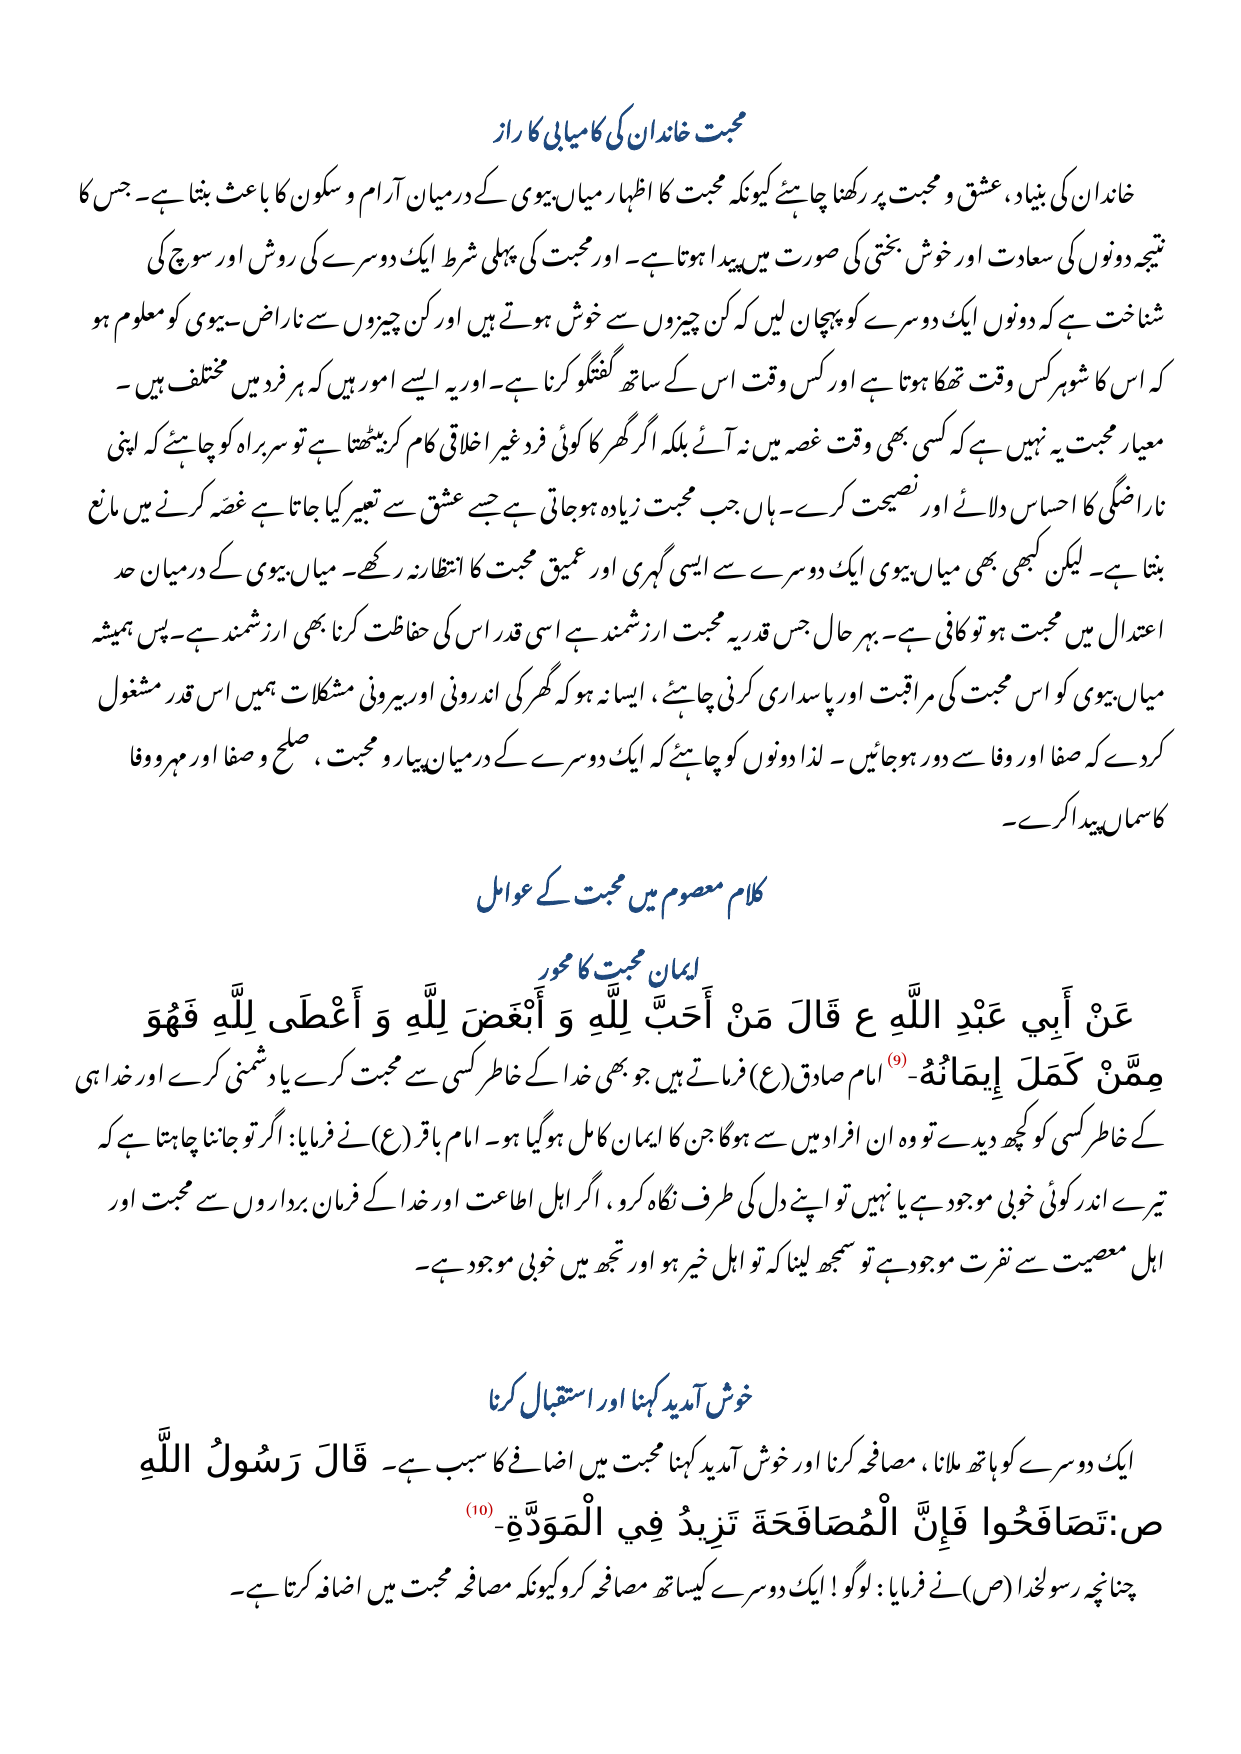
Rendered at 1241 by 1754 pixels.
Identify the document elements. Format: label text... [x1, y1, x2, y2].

subtitle محبت خاندان کی کامیابی کا راز [75, 94, 1165, 156]
text خاندان کی بنیاد ،عشق و محبت پر رکھنا چاہئے کیونکہ محبت کا اظہار میاں بیوی کے درمیان آرام و سکون کا باعث بنتا ہے۔ جس کا نتیجہ دونوں کی سعادت اور خوش بختی کی صورت میں پیدا ہوتاہے۔ اورمحبت کی پہلی شرط ایک دوسرے کی روش اور سوچ کی شناخت ہے کہ دونوں ایک دوسرے کو پہچان لیں کہ کن چیزوں سے خوش ہوتے ہیں اور کن چیزوں سے ناراض۔بیوی کومعلوم ہو کہ اس کا شوہرکس وقت تھکا ہوتا ہے اور کس وقت اس کے ساتھ گفتگو کرنا ہے۔اور یہ ایسے امور ہیں کہ ہر فرد میں مختلف ہیں ۔ معیار محبت یہ نہیں ہے کہ کسی بھی وقت غصہ میں نہ آئے بلکہ اگر گھر کا کوئی فرد غیر اخلاقی کام کربیٹھتا ہے تو سربراہ کو چاہئے کہ اپنی ناراضگی کا احساس دلائے اور نصیحت کرے۔ ہاں جب محبت زیادہ ہوجاتی ہے جسے عشق سے تعبیر کیا جاتا ہے غصّہ کرنے میں مانع بنتا ہے۔ لیکن کبھی بھی میاں بیوی ایک دوسرے سے ایسی گہری اور عمیق محبت کا انتظارنہ رکھے۔ میاں بیوی کے درمیان حد اعتدال میں محبت ہو تو کافی ہے۔ بہر حال جس قدر یہ محبت ارزشمند ہے اسی قدر اس کی حفاظت کرنا بھی ارزشمند ہے۔پس ہمیشہ میاں بیوی کو اس محبت کی مراقبت اور پاسداری کرنی چاہئے ، ایسا نہ ہو کہ گھر کی اندرونی اور بیرونی مشکلات ہمیں اس قدر مشغول کردے کہ صفا اور وفا سے دور ہوجائیں ۔ لذا دونوں کو چاہئے کہ ایک دوسرے کے درمیان پیار و محبت ، صلح و صفا اور مہرووفا کاسماں پیداکرے۔ [75, 156, 1165, 844]
text چنانچہ رسولخدا (ص)نے فرمایا : لوگو!ایک دوسرے کیساتھ مصافحہ کروکیونکہ مصافحہ محبت میں اضافہ کرتا ہے۔ [75, 1550, 1165, 1612]
text ایک دوسرے کو ہاتھ ملانا ، مصافحہ کرنا اور خوش آمدید کہنا محبت میں اضافے کا سبب ہے۔ قَالَ رَسُولُ اللَّهِ ص:تَصَافَحُوا فَإِنَّ الْمُصَافَحَةَ تَزِيدُ فِي الْمَوَدَّةِ-(10) [75, 1425, 1165, 1550]
subtitle ایمان محبت کا محور [75, 931, 1165, 994]
subtitle خوش آمدید کہنا اور استقبال کرنا [75, 1362, 1165, 1425]
text عَنْ أَبِي عَبْدِ اللَّهِ ع قَالَ مَنْ أَحَبَّ لِلَّهِ وَ أَبْغَضَ لِلَّهِ وَ أَعْطَى لِلَّهِ فَهُوَ مِمَّنْ كَمَلَ إِيمَانُهُ-(9) امام صادق(ع) فرماتے ہیں جو بھی خدا کے خاطر کسی سے محبت کرے یا دشمنی کرے اور خدا ہی کے خاطرکسی کو کچھ دیدے تو وہ ان افراد میں سے ہوگا جن کا ایمان کامل ہوگیا ہو۔ امام باقر (ع)نے فرمایا: اگر تو جاننا چاہتا ہے کہ تیرے اندر کوئی خوبی موجود ہے یا نہیں تو اپنے دل کی طرف نگاہ کرو ، اگر اہل اطاعت اور خدا کے فرمان بردار وں سے محبت اور اہل معصیت سے نفرت موجودہے تو سمجھ لینا کہ تو اہل خیر ہو اور تجھ میں خوبی موجود ہے۔ [75, 994, 1165, 1287]
subtitle کلام معصوم میں محبت کے عوامل [75, 856, 1165, 919]
